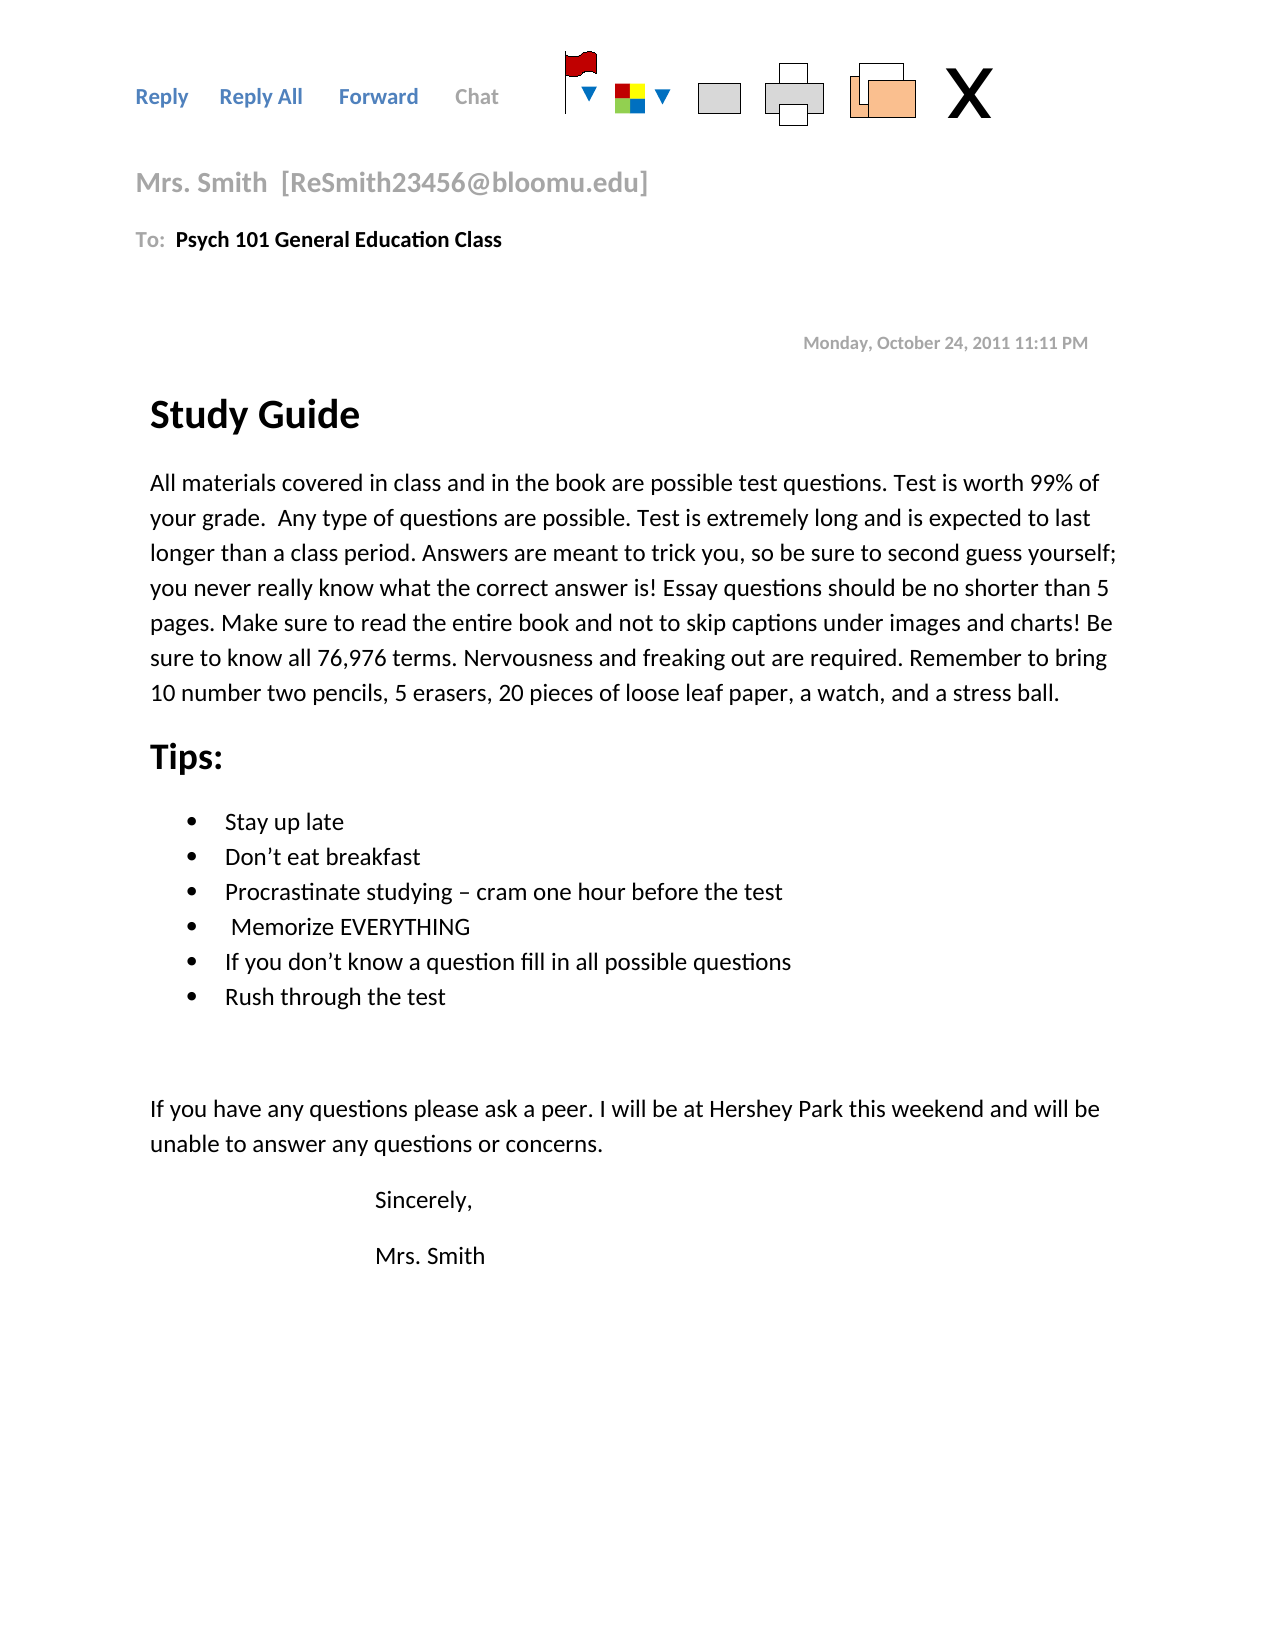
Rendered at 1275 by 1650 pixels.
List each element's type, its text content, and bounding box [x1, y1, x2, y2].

text Study Guide [150, 388, 1125, 439]
text Mrs. Smith [150, 1240, 1125, 1270]
text Sincerely, [300, 1184, 1125, 1214]
list Don’t eat breakfast [187, 841, 1125, 872]
text If you have any questions please ask a peer. I will be at Hershey Park this weekend and will be unable to answer any questions or concerns. [150, 1093, 1125, 1159]
list Stay up late [187, 806, 1125, 837]
list Memorize EVERYTHING [187, 911, 1125, 942]
list Procrastinate studying – cram one hour before the test [187, 876, 1125, 907]
list If you don’t know a question fill in all possible questions [187, 946, 1125, 977]
text Tips: [150, 733, 1125, 779]
text All materials covered in class and in the book are possible test questions. Test is worth 99% of your grade. Any type of questions are possible. Test is extremely long and is expected to last longer than a class period. Answers are meant to trick you, so be sure to second guess yourself; you never really know what the correct answer is! Essay questions should be no shorter than 5 pages. Make sure to read the entire book and not to skip captions under images and charts! Be sure to know all 76,976 terms. Nervousness and freaking out are required. Remember to bring 10 number two pencils, 5 erasers, 20 pieces of loose leaf paper, a watch, and a stress ball. [150, 467, 1125, 708]
list Rush through the test [187, 981, 1125, 1012]
